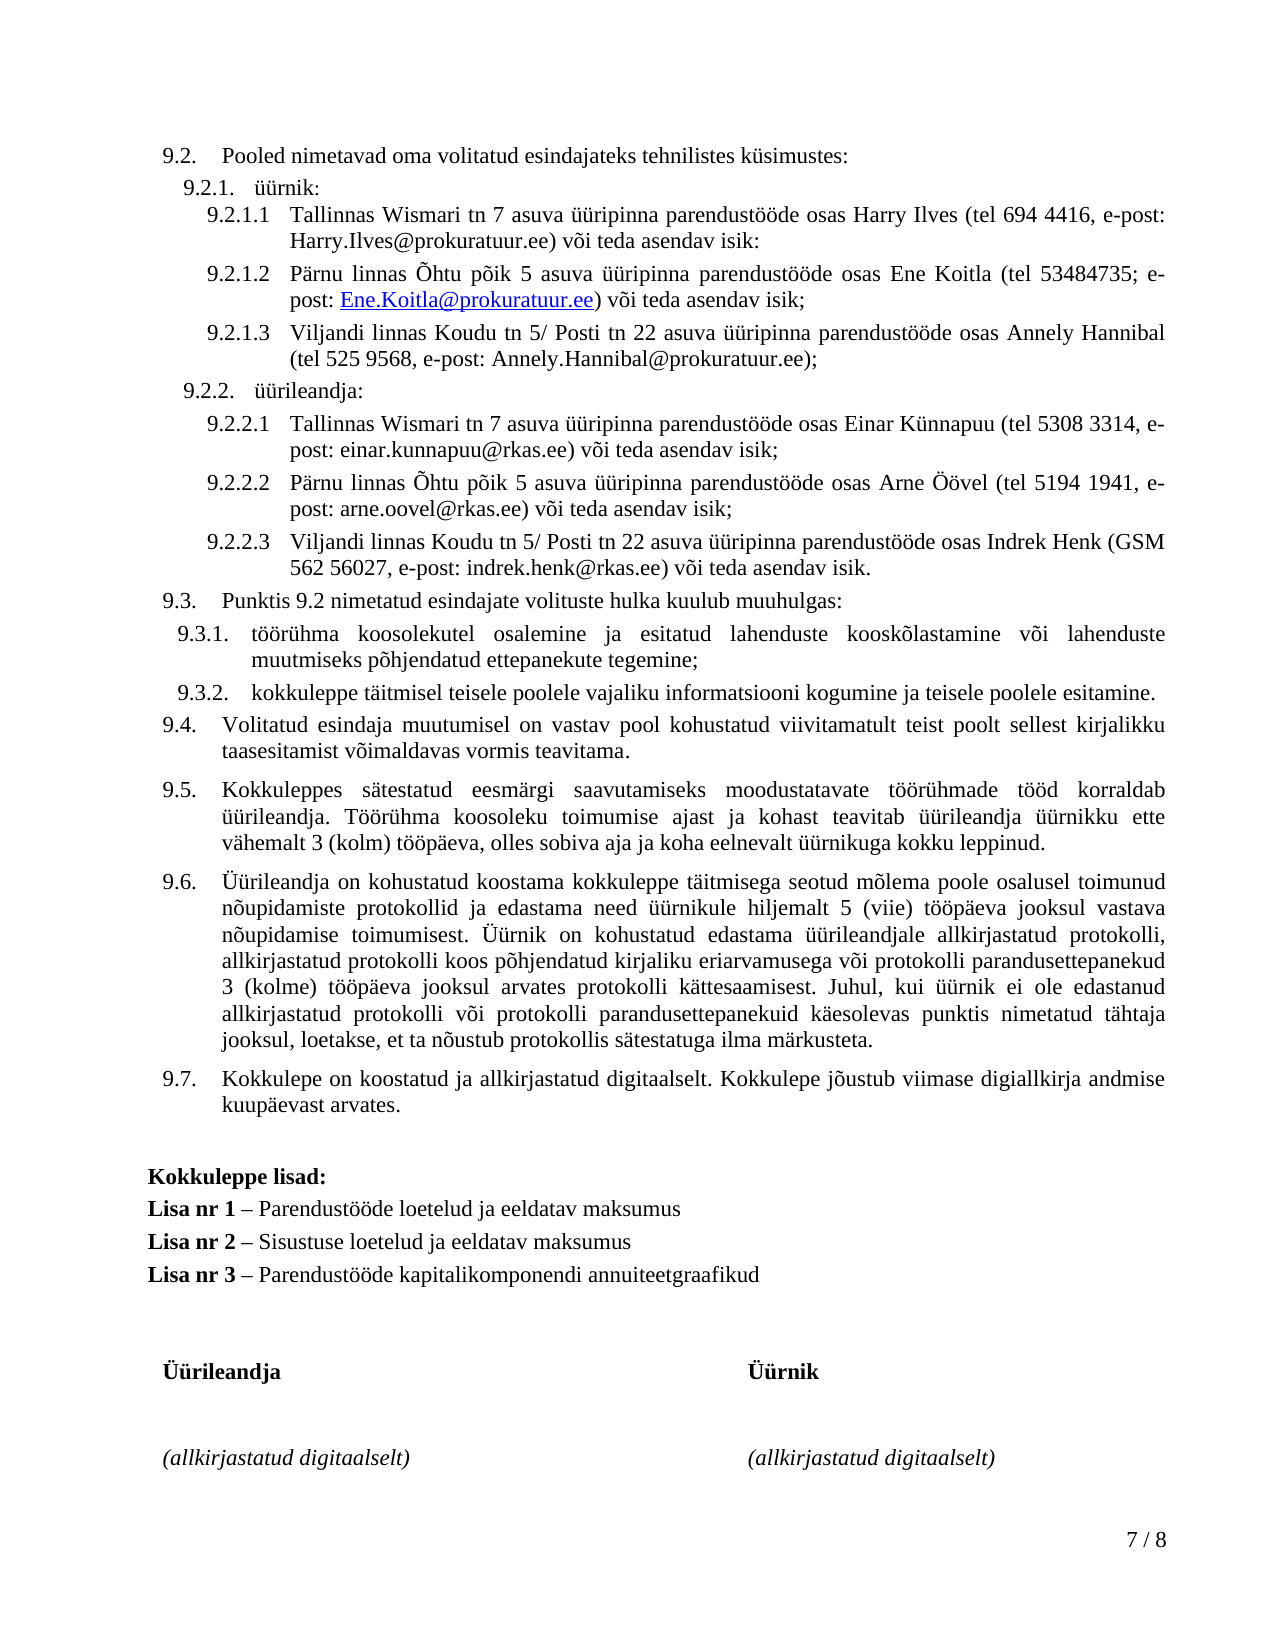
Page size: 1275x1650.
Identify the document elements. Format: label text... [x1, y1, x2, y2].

list Punktis 9.2 nimetatud esindajate volituste hulka kuulub muuhulgas: [162, 587, 1167, 613]
text Lisa nr 1 – Parendustööde loetelud ja eeldatav maksumus [148, 1195, 1167, 1222]
list üürileandja: [183, 378, 1167, 404]
text Kokkuleppe lisad: [148, 1163, 1167, 1189]
list Viljandi linnas Koudu tn 5/ Posti tn 22 asuva üüripinna parendustööde osas Annely Hannibal (tel 525 9568, e-post: Annely.Hannibal@prokuratuur.ee); [207, 319, 1167, 371]
text (allkirjastatud digitaalselt) (allkirjastatud digitaalselt) [162, 1444, 1167, 1470]
text Lisa nr 2 – Sisustuse loetelud ja eeldatav maksumus [148, 1228, 1167, 1254]
list Tallinnas Wismari tn 7 asuva üüripinna parendustööde osas Einar Künnapuu (tel 5308 3314, e-post: einar.kunnapuu@rkas.ee) või teda asendav isik; [207, 410, 1167, 463]
list Volitatud esindaja muutumisel on vastav pool kohustatud viivitamatult teist poolt sellest kirjalikku taasesitamist võimaldavas vormis teavitama. [162, 711, 1167, 764]
text Üürileandja Üürnik [162, 1358, 1167, 1385]
list Pärnu linnas Õhtu põik 5 asuva üüripinna parendustööde osas Ene Koitla (tel 53484735; e-post: Ene.Koitla@prokuratuur.ee) või teda asendav isik; [207, 260, 1167, 312]
text Lisa nr 3 – Parendustööde kapitalikomponendi annuiteetgraafikud [148, 1261, 1167, 1287]
list üürnik: [183, 174, 1167, 201]
list Viljandi linnas Koudu tn 5/ Posti tn 22 asuva üüripinna parendustööde osas Indrek Henk (GSM 562 56027, e-post: indrek.henk@rkas.ee) või teda asendav isik. [207, 528, 1167, 581]
list Tallinnas Wismari tn 7 asuva üüripinna parendustööde osas Harry Ilves (tel 694 4416, e-post: Harry.Ilves@prokuratuur.ee) või teda asendav isik: [207, 201, 1167, 253]
list Üürileandja on kohustatud koostama kokkuleppe täitmisega seotud mõlema poole osalusel toimunud nõupidamiste protokollid ja edastama need üürnikule hiljemalt 5 (viie) tööpäeva jooksul vastava nõupidamise toimumisest. Üürnik on kohustatud edastama üürileandjale allkirjastatud protokolli, allkirjastatud protokolli koos põhjendatud kirjaliku eriarvamusega või protokolli parandusettepanekud 3 (kolme) tööpäeva jooksul arvates protokolli kättesaamisest. Juhul, kui üürnik ei ole edastanud allkirjastatud protokolli või protokolli parandusettepanekuid käesolevas punktis nimetatud tähtaja jooksul, loetakse, et ta nõustub protokollis sätestatuga ilma märkusteta. [162, 868, 1167, 1052]
list kokkuleppe täitmisel teisele poolele vajaliku informatsiooni kogumine ja teisele poolele esitamine. [177, 679, 1167, 705]
list Pooled nimetavad oma volitatud esindajateks tehnilistes küsimustes: [162, 142, 1167, 168]
list Pärnu linnas Õhtu põik 5 asuva üüripinna parendustööde osas Arne Öövel (tel 5194 1941, e-post: arne.oovel@rkas.ee) või teda asendav isik; [207, 469, 1167, 522]
list Kokkulepe on koostatud ja allkirjastatud digitaalselt. Kokkulepe jõustub viimase digiallkirja andmise kuupäevast arvates. [162, 1065, 1167, 1118]
list töörühma koosolekutel osalemine ja esitatud lahenduste kooskõlastamine või lahenduste muutmiseks põhjendatud ettepanekute tegemine; [177, 620, 1167, 672]
list Kokkuleppes sätestatud eesmärgi saavutamiseks moodustatavate töörühmade tööd korraldab üürileandja. Töörühma koosoleku toimumise ajast ja kohast teavitab üürileandja üürnikku ette vähemalt 3 (kolm) tööpäeva, olles sobiva aja ja koha eelnevalt üürnikuga kokku leppinud. [162, 776, 1167, 856]
